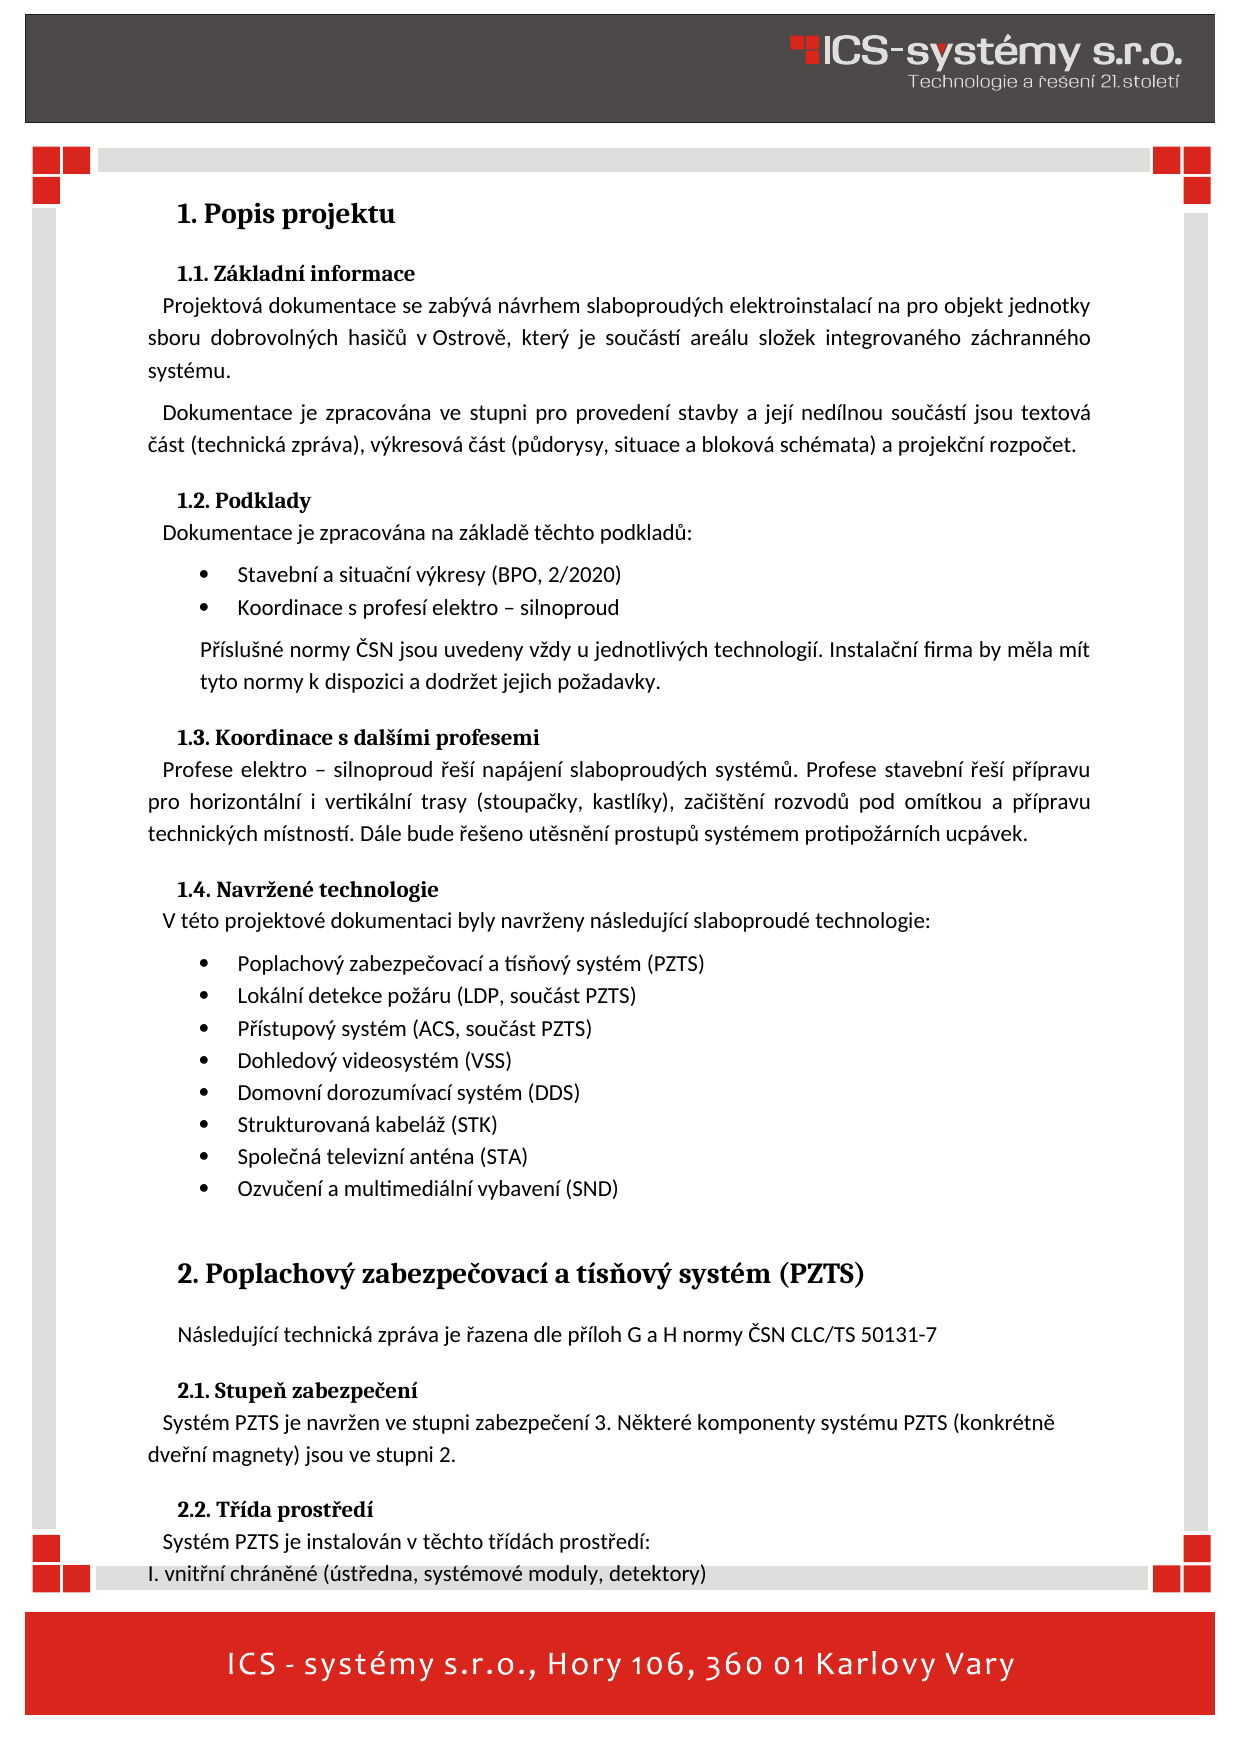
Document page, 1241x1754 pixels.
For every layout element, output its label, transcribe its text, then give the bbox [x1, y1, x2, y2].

subtitle Popis projektu [177, 198, 1093, 231]
text V této projektové dokumentaci byly navrženy následující slaboproudé technologie: [148, 907, 1093, 935]
list Dohledový videosystém (VSS) [200, 1046, 1093, 1074]
subtitle Poplachový zabezpečovací a tísňový systém (PZTS) [177, 1257, 1093, 1290]
text Dokumentace je zpracována na základě těchto podkladů: [148, 518, 1093, 546]
subtitle Následující technická zpráva je řazena dle příloh G a H normy ČSN CLC/TS 50131-7 [177, 1320, 1093, 1348]
text Systém PZTS je instalován v těchto třídách prostředí: [148, 1527, 1093, 1555]
list Strukturovaná kabeláž (STK) [200, 1110, 1093, 1138]
subtitle Koordinace s dalšími profesemi [177, 725, 1093, 751]
list Lokální detekce požáru (LDP, součást PZTS) [200, 981, 1093, 1009]
subtitle Stupeň zabezpečení [177, 1377, 1093, 1404]
list Přístupový systém (ACS, součást PZTS) [200, 1014, 1093, 1042]
list Společná televizní anténa (STA) [200, 1142, 1093, 1170]
text Profese elektro – silnoproud řeší napájení slaboproudých systémů. Profese stavební řeší přípravu pro horizontální i vertikální trasy (stoupačky, kastlíky), začištění rozvodů pod omítkou a přípravu technických místností. Dále bude řešeno utěsnění prostupů systémem protipožárních ucpávek. [148, 755, 1093, 847]
text Systém PZTS je navržen ve stupni zabezpečení 3. Některé komponenty systému PZTS (konkrétně dveřní magnety) jsou ve stupni 2. [148, 1408, 1093, 1468]
text Příslušné normy ČSN jsou uvedeny vždy u jednotlivých technologií. Instalační firma by měla mít tyto normy k dispozici a dodržet jejich požadavky. [200, 635, 1093, 696]
list Stavební a situační výkresy (BPO, 2/2020) [200, 561, 1093, 588]
subtitle Podklady [177, 488, 1093, 514]
list Koordinace s profesí elektro – silnoproud [200, 593, 1093, 621]
text Projektová dokumentace se zabývá návrhem slaboproudých elektroinstalací na pro objekt jednotky sboru dobrovolných hasičů v Ostrově, který je součástí areálu složek integrovaného záchranného systému. [148, 291, 1093, 384]
text I. vnitřní chráněné (ústředna, systémové moduly, detektory) [148, 1559, 1093, 1587]
subtitle Třída prostředí [177, 1497, 1093, 1523]
subtitle Základní informace [177, 261, 1093, 287]
list Poplachový zabezpečovací a tísňový systém (PZTS) [200, 949, 1093, 977]
list Ozvučení a multimediální vybavení (SND) [200, 1174, 1093, 1203]
subtitle Navržené technologie [177, 876, 1093, 903]
text Dokumentace je zpracována ve stupni pro provedení stavby a její nedílnou součástí jsou textová část (technická zpráva), výkresová část (půdorysy, situace a bloková schémata) a projekční rozpočet. [148, 398, 1093, 458]
list Domovní dorozumívací systém (DDS) [200, 1078, 1093, 1106]
